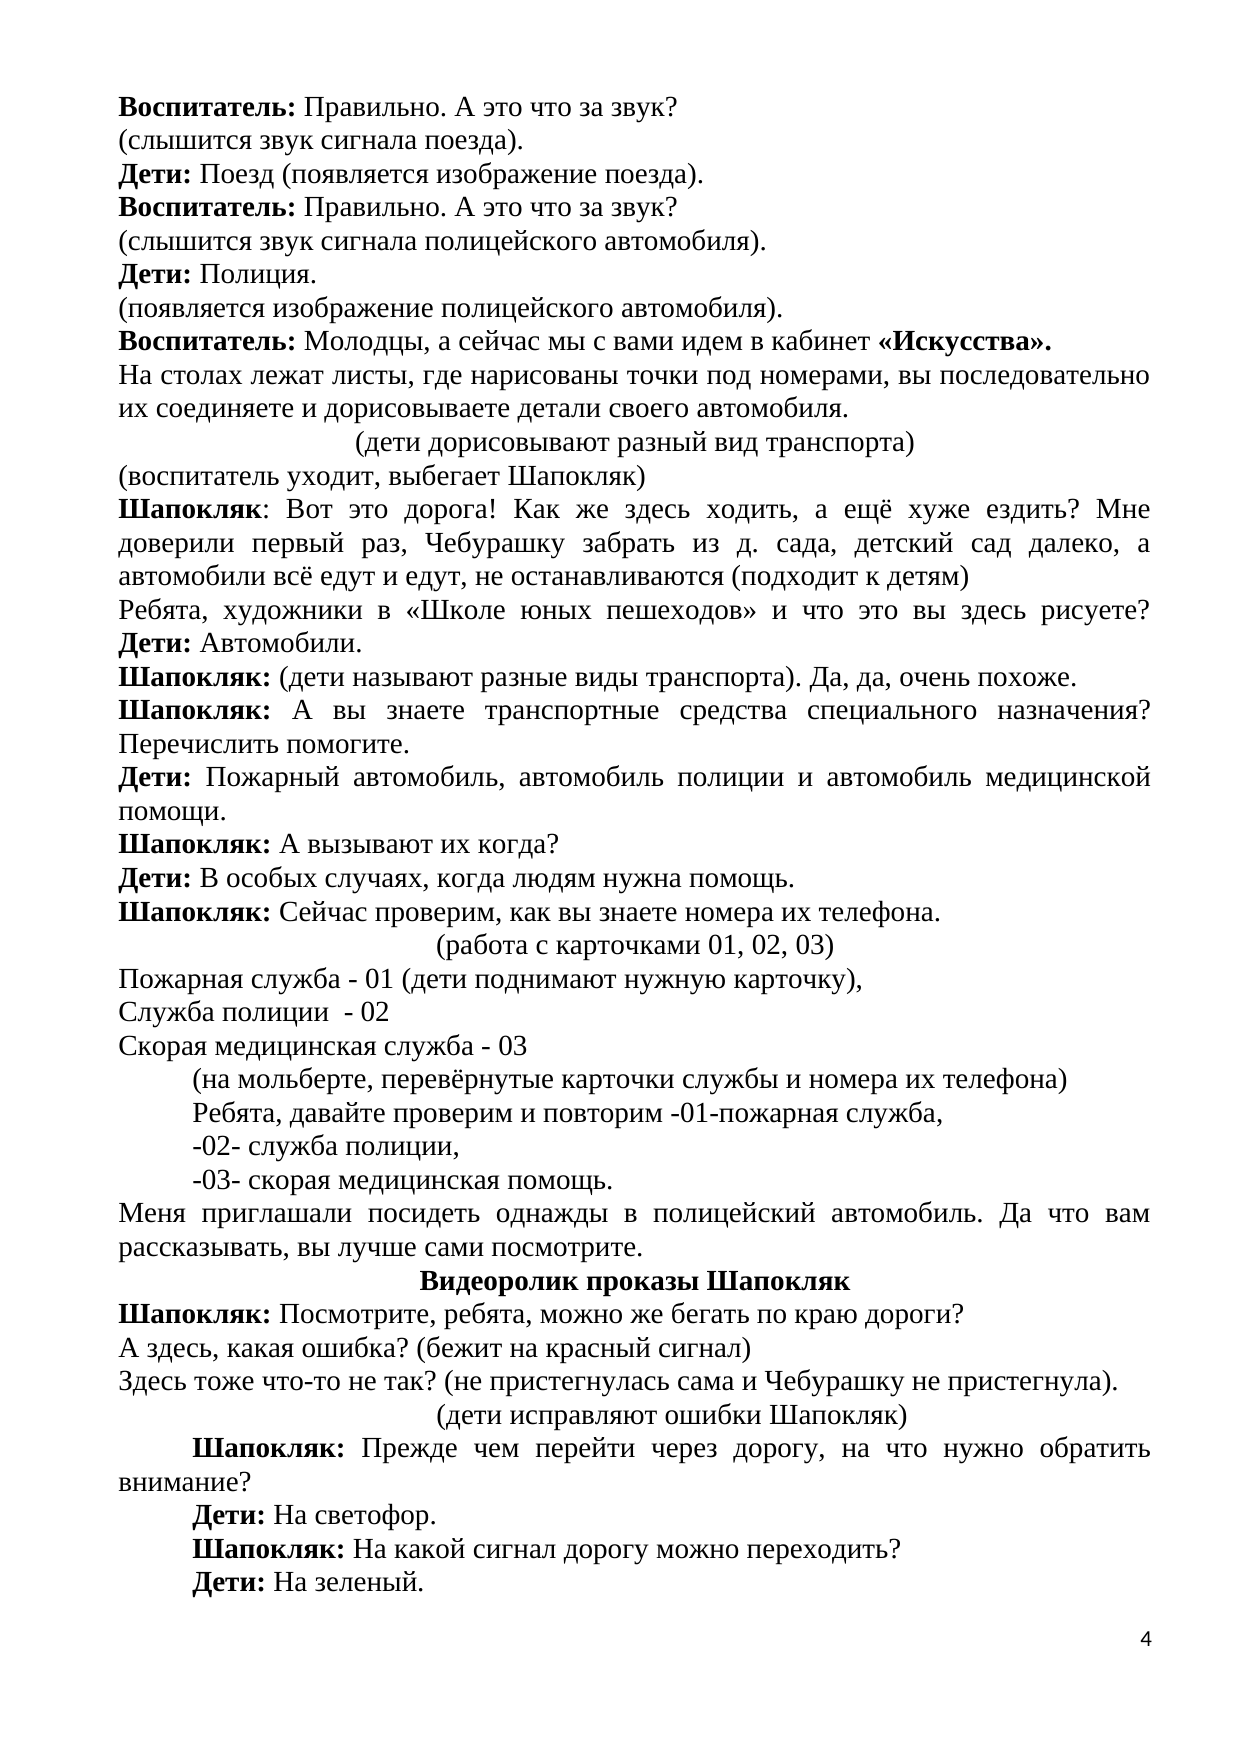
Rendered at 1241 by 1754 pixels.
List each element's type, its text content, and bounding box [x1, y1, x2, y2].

text Воспитатель: Молодцы, а сейчас мы с вами идем в кабинет «Искусства». [118, 323, 1152, 357]
text Дети: Полиция. [118, 256, 1152, 290]
text Скорая медицинская служба - 03 [118, 1028, 1152, 1061]
text На столах лежат листы, где нарисованы точки под номерами, вы последовательно их соединяете и дорисовываете детали своего автомобиля. [118, 357, 1152, 424]
text Шапокляк: А вызывают их когда? [118, 827, 1152, 860]
text -02- служба полиции, [118, 1128, 1152, 1162]
text Служба полиции - 02 [118, 994, 1152, 1028]
text (слышится звук сигнала полицейского автомобиля). [118, 223, 1152, 256]
text Ребята, давайте проверим и повторим -01-пожарная служба, [118, 1095, 1152, 1128]
text Шапокляк: (дети называют разные виды транспорта). Да, да, очень похоже. [118, 659, 1152, 692]
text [118, 89, 1152, 122]
text Здесь тоже что-то не так? (не пристегнулась сама и Чебурашку не пристегнула). [118, 1363, 1152, 1397]
text (работа с карточками 01, 02, 03) [118, 927, 1152, 961]
text Видеоролик проказы Шапокляк [118, 1263, 1152, 1296]
text (дети дорисовывают разный вид транспорта) [118, 424, 1152, 458]
text (воспитатель уходит, выбегает Шапокляк) [118, 458, 1152, 491]
text Меня приглашали посидеть однажды в полицейский автомобиль. Да что вам рассказывать, вы лучше сами посмотрите. [118, 1196, 1152, 1263]
text Дети: На зеленый. [118, 1564, 1152, 1598]
text Дети: Поезд (появляется изображение поезда). [118, 156, 1152, 189]
text Дети: Пожарный автомобиль, автомобиль полиции и автомобиль медицинской помощи. [118, 759, 1152, 827]
text (слышится звук сигнала поезда). [118, 122, 1152, 156]
text Дети: На светофор. [118, 1497, 1152, 1531]
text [118, 189, 1152, 223]
text Дети: В особых случаях, когда людям нужна помощь. [118, 860, 1152, 894]
text Пожарная служба - 01 (дети поднимают нужную карточку), [118, 961, 1152, 994]
text Шапокляк: Вот это дорога! Как же здесь ходить, а ещё хуже ездить? Мне доверили первый раз, Чебурашку забрать из д. сада, детский сад далеко, а автомобили всё едут и едут, не останавливаются (подходит к детям) [118, 491, 1152, 592]
text Шапокляк: Прежде чем перейти через дорогу, на что нужно обратить внимание? [118, 1430, 1152, 1497]
text Шапокляк: А вы знаете транспортные средства специального назначения? Перечислить помогите. [118, 692, 1152, 759]
text (дети исправляют ошибки Шапокляк) [118, 1397, 1152, 1430]
text Ребята, художники в «Школе юных пешеходов» и что это вы здесь рисуете? Дети: Автомобили. [118, 592, 1152, 659]
text Шапокляк: На какой сигнал дорогу можно переходить? [118, 1531, 1152, 1564]
text Шапокляк: Сейчас проверим, как вы знаете номера их телефона. [118, 894, 1152, 927]
text -03- скорая медицинская помощь. [118, 1162, 1152, 1196]
text А здесь, какая ошибка? (бежит на красный сигнал) [118, 1330, 1152, 1363]
text Шапокляк: Посмотрите, ребята, можно же бегать по краю дороги? [118, 1296, 1152, 1330]
text (на мольберте, перевёрнутые карточки службы и номера их телефона) [118, 1061, 1152, 1095]
text (появляется изображение полицейского автомобиля). [118, 290, 1152, 323]
